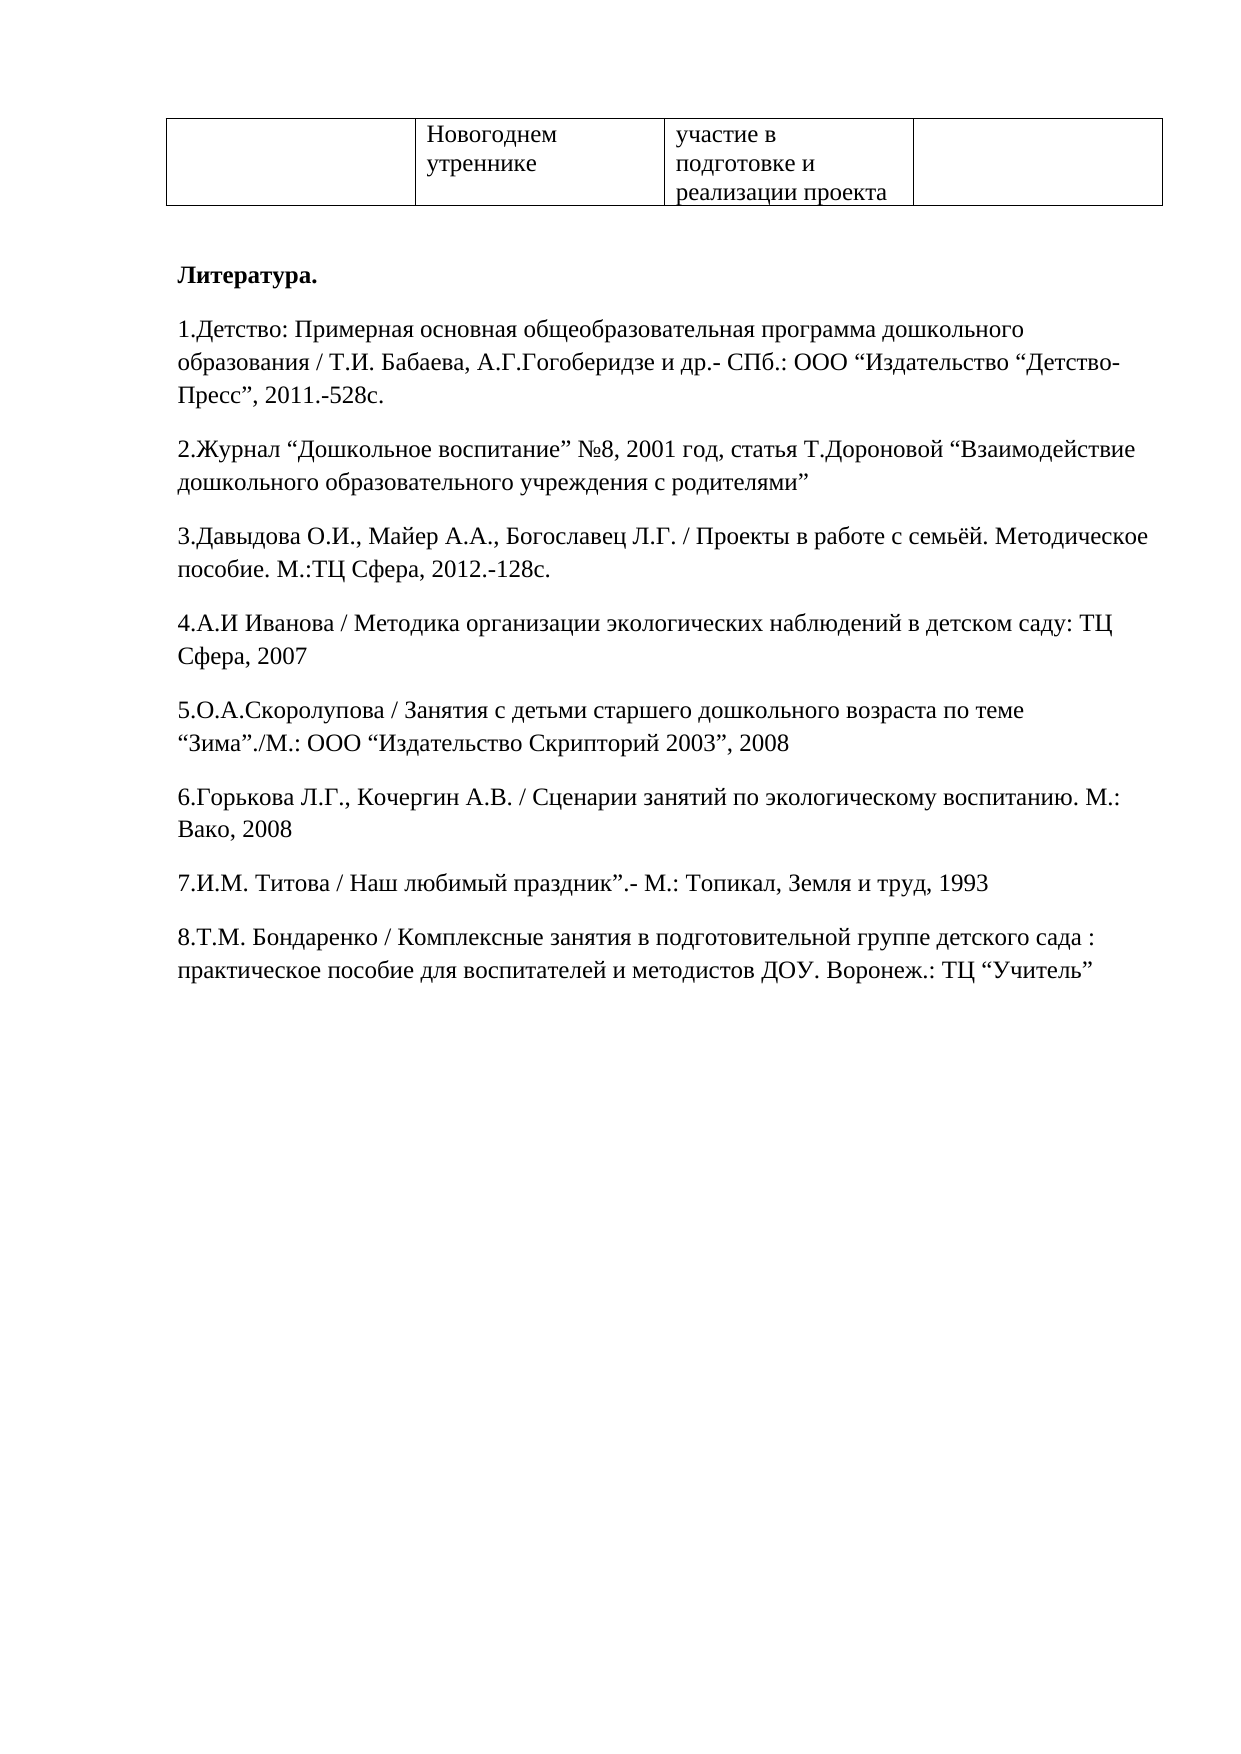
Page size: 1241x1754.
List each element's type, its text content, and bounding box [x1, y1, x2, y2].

text 2.Журнал “Дошкольное воспитание” №8, 2001 год, статья Т.Дороновой “Взаимодействие дошкольного образовательного учреждения с родителями” [177, 434, 1152, 496]
text 1.Детство: Примерная основная общеобразовательная программа дошкольного образования / Т.И. Бабаева, А.Г.Гогоберидзе и др.- СПб.: ООО “Издательство “Детство-Пресс”, 2011.-528с. [177, 314, 1152, 409]
text Литература. [177, 260, 1152, 289]
text 6.Горькова Л.Г., Кочергин А.В. / Сценарии занятий по экологическому воспитанию. М.: Вако, 2008 [177, 782, 1152, 843]
text 3.Давыдова О.И., Майер А.А., Богославец Л.Г. / Проекты в работе с семьёй. Методическое пособие. М.:ТЦ Сфера, 2012.-128с. [177, 521, 1152, 583]
text 7.И.М. Титова / Наш любимый праздник”.- М.: Топикал, Земля и труд, 1993 [177, 868, 1152, 897]
text 8.Т.М. Бондаренко / Комплексные занятия в подготовительной группе детского сада : практическое пособие для воспитателей и методистов ДОУ. Воронеж.: ТЦ “Учитель” [177, 922, 1152, 984]
text 5.О.А.Скоролупова / Занятия с детьми старшего дошкольного возраста по теме “Зима”./М.: ООО “Издательство Скрипторий 2003”, 2008 [177, 695, 1152, 756]
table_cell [665, 119, 913, 205]
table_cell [416, 119, 664, 205]
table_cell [167, 119, 415, 205]
text 4.А.И Иванова / Методика организации экологических наблюдений в детском саду: ТЦ Сфера, 2007 [177, 608, 1152, 669]
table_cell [914, 119, 1162, 205]
